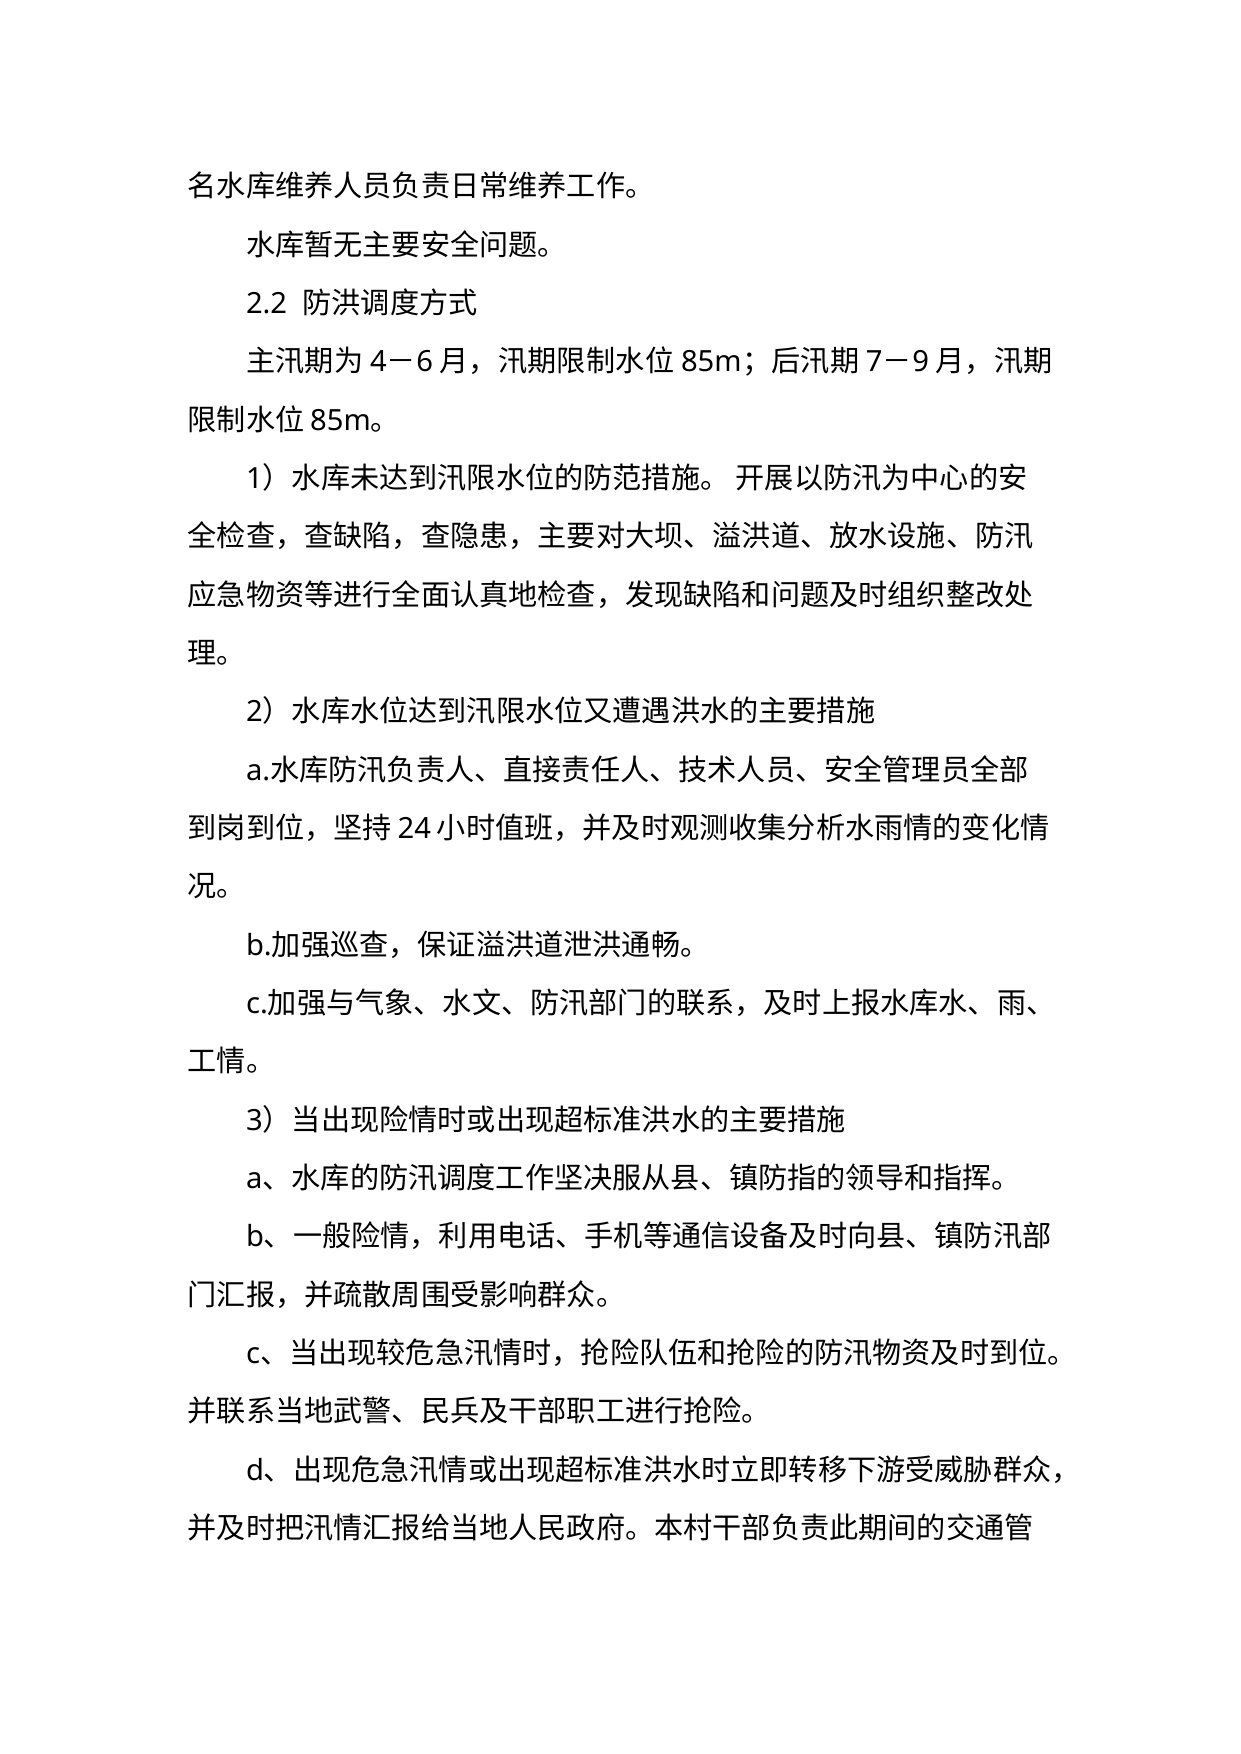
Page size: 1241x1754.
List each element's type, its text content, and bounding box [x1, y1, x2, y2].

text 主汛期为4－6月，汛期限制水位85m；后汛期7－9月，汛期限制水位85m。 [187, 325, 1053, 442]
text b、一般险情，利用电话、手机等通信设备及时向县、镇防汛部门汇报，并疏散周围受影响群众。 [187, 1200, 1053, 1317]
text 2.2 防洪调度方式 [187, 267, 1053, 325]
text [187, 1433, 1053, 1550]
text c、当出现较危急汛情时，抢险队伍和抢险的防汛物资及时到位。并联系当地武警、民兵及干部职工进行抢险。 [187, 1317, 1053, 1433]
text b.加强巡查，保证溢洪道泄洪通畅。 [187, 908, 1053, 967]
text 1）水库未达到汛限水位的防范措施。 开展以防汛为中心的安全检查，查缺陷，查隐患，主要对大坝、溢洪道、放水设施、防汛应急物资等进行全面认真地检查，发现缺陷和问题及时组织整改处理。 [187, 442, 1053, 675]
text a.水库防汛负责人、直接责任人、技术人员、安全管理员全部到岗到位，坚持24小时值班，并及时观测收集分析水雨情的变化情况。 [187, 733, 1053, 908]
text a、水库的防汛调度工作坚决服从县、镇防指的领导和指挥。 [187, 1142, 1053, 1200]
text 2）水库水位达到汛限水位又遭遇洪水的主要措施 [187, 675, 1053, 733]
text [187, 150, 1053, 208]
text c.加强与气象、水文、防汛部门的联系，及时上报水库水、雨、工情。 [187, 967, 1053, 1083]
text 水库暂无主要安全问题。 [187, 208, 1053, 267]
text 3）当出现险情时或出现超标准洪水的主要措施 [187, 1083, 1053, 1142]
